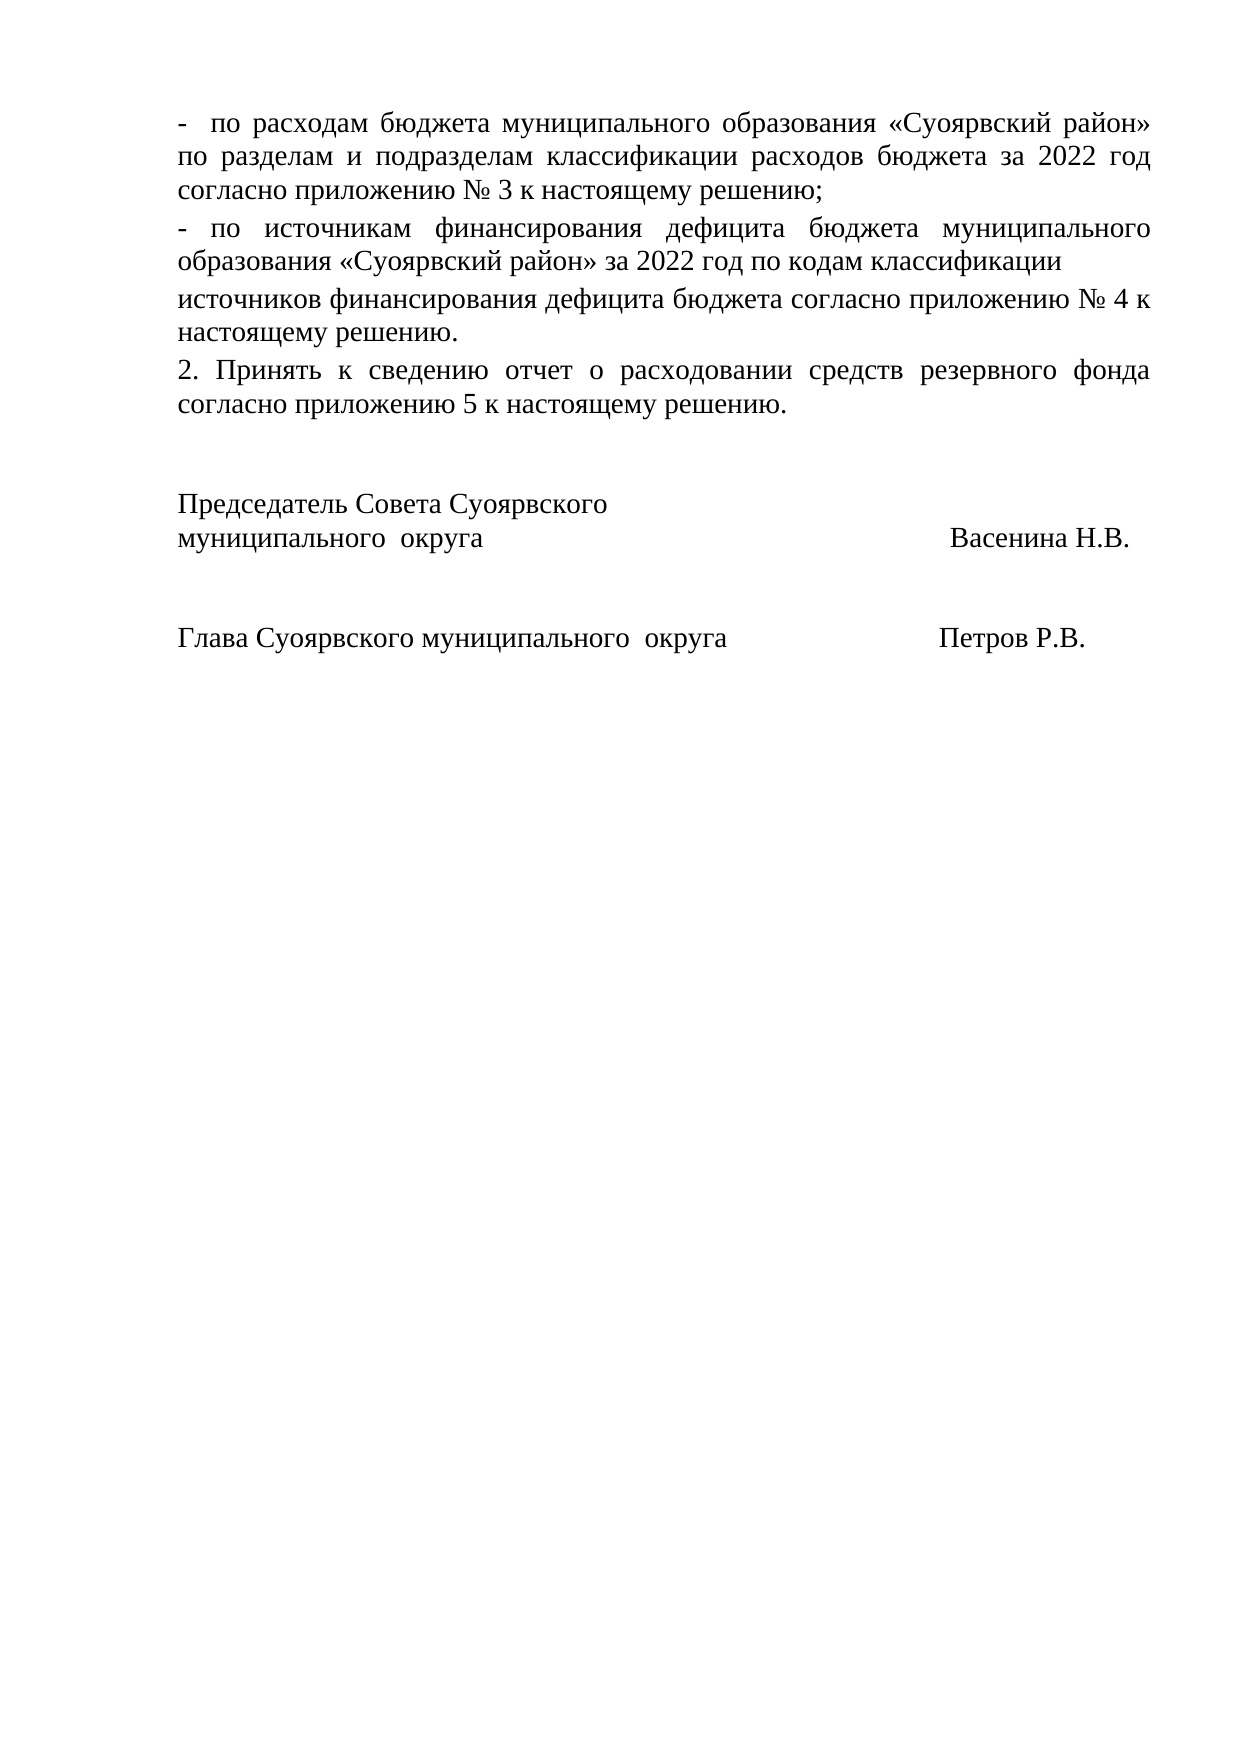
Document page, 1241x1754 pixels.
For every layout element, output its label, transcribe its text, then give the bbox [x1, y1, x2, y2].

text 2. Принять к сведению отчет о расходовании средств резервного фонда согласно приложению 5 к настоящему решению. [177, 352, 1152, 419]
text - по источникам финансирования дефицита бюджета муниципального образования «Суоярвский район» за 2022 год по кодам классификации [177, 210, 1152, 277]
text Глава Суоярвского муниципального округа Петров Р.В. [177, 621, 1152, 654]
text - по расходам бюджета муниципального образования «Суоярвский район» по разделам и подразделам классификации расходов бюджета за 2022 год согласно приложению № 3 к настоящему решению; [177, 105, 1152, 206]
text Председатель Совета Суоярвского [177, 486, 1152, 520]
text муниципального округа Васенина Н.В. [177, 520, 1152, 553]
text источников финансирования дефицита бюджета согласно приложению № 4 к настоящему решению. [177, 281, 1152, 348]
